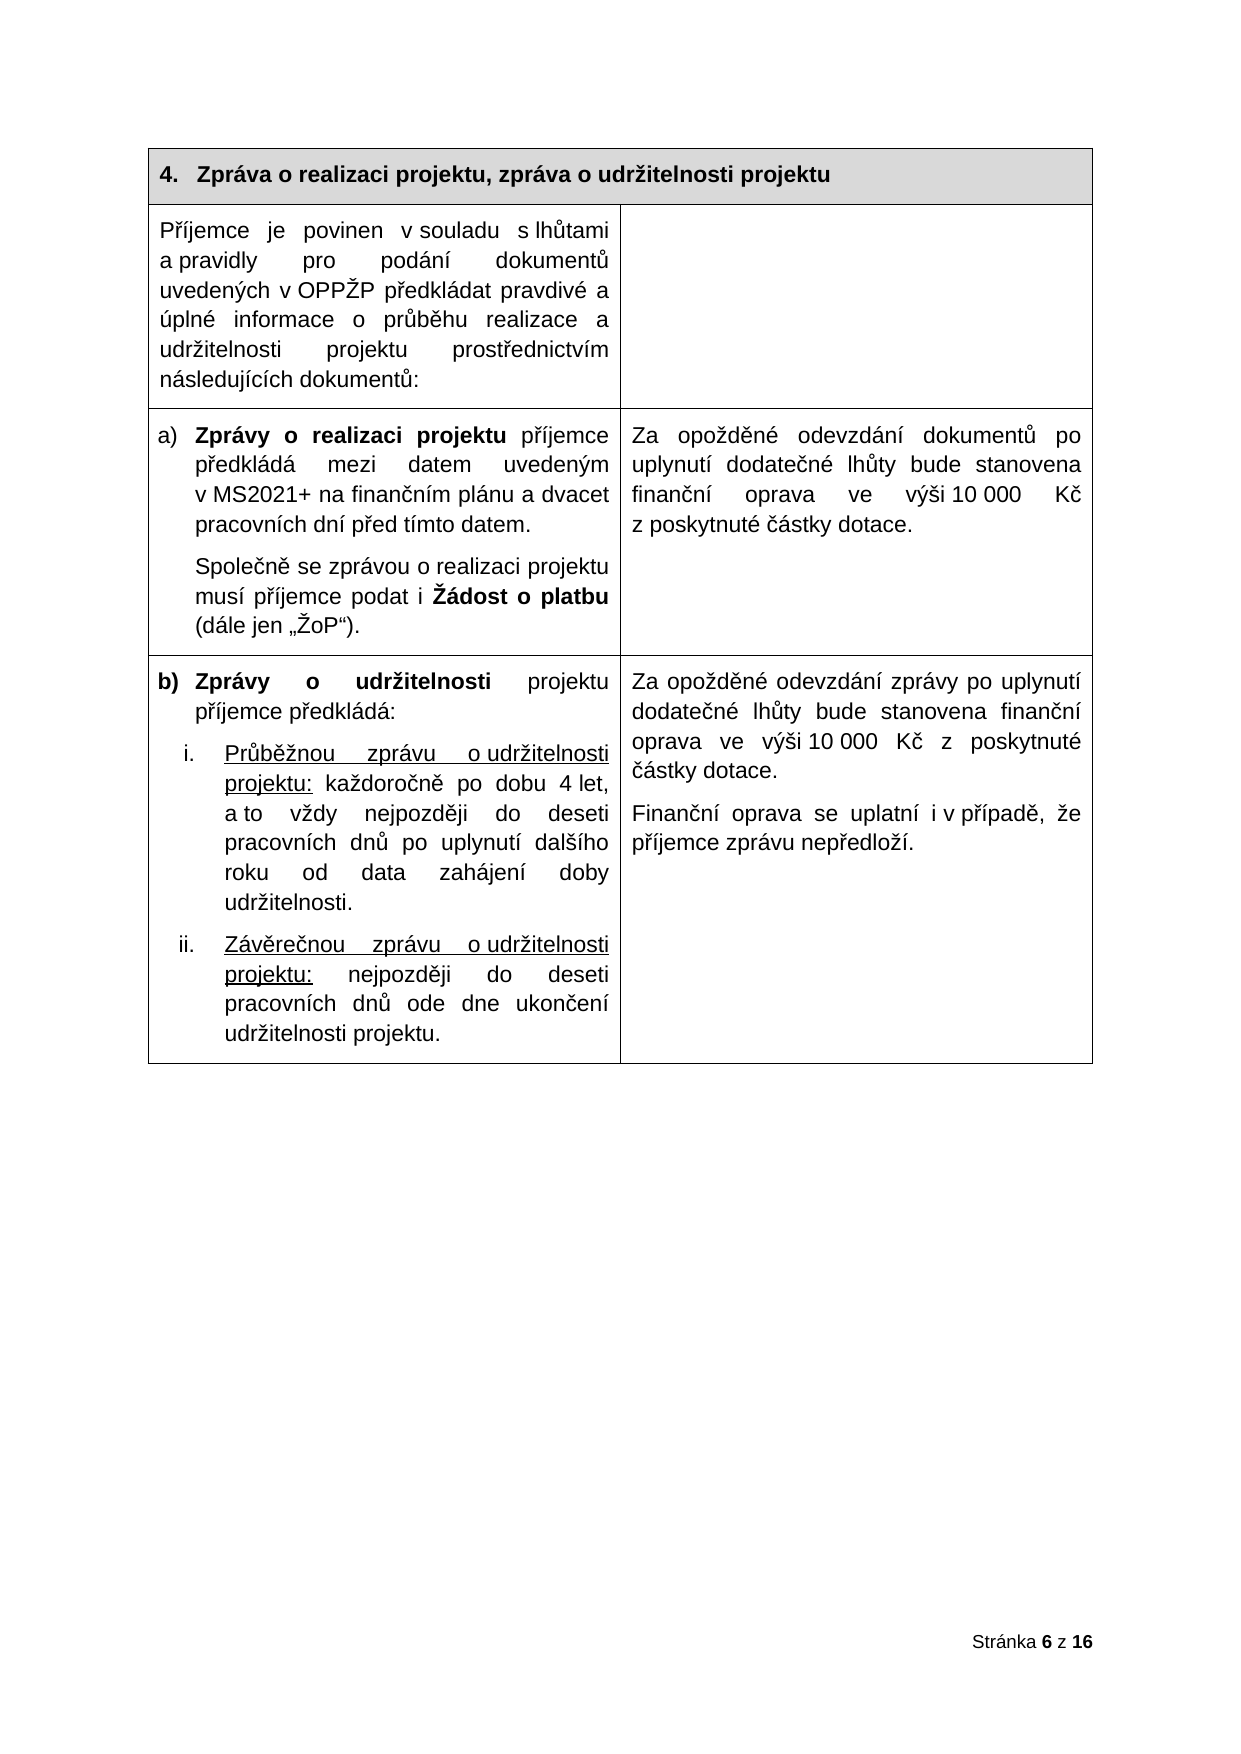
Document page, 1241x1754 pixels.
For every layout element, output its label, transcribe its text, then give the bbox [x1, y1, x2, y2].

table_cell Zprávy o realizaci projektu příjemce předkládá mezi datem uvedeným v MS2021+ na finančním plánu a dvacet pracovních dní před tímto datem. Společně se zprávou o realizaci projektu musí příjemce podat i Žádost o platbu (dále jen „ŽoP“). [149, 409, 620, 655]
table_cell Zpráva o realizaci projektu, zpráva o udržitelnosti projektu [149, 149, 1092, 204]
table_cell Za opožděné odevzdání zprávy po uplynutí dodatečné lhůty bude stanovena finanční oprava ve výši 10 000 Kč z poskytnuté částky dotace. Finanční oprava se uplatní i v případě, že příjemce zprávu nepředloží. [621, 656, 1092, 1062]
table_cell Příjemce je povinen v souladu s lhůtami a pravidly pro podání dokumentů uvedených v OPPŽP předkládat pravdivé a úplné informace o průběhu realizace a udržitelnosti projektu prostřednictvím následujících dokumentů: [149, 205, 620, 408]
table_cell Zprávy o udržitelnosti projektu příjemce předkládá: Průběžnou zprávu o udržitelnosti projektu: každoročně po dobu 4 let, a to vždy nejpozději do deseti pracovních dnů po uplynutí dalšího roku od data zahájení doby udržitelnosti. Závěrečnou zprávu o udržitelnosti projektu: nejpozději do deseti pracovních dnů ode dne ukončení udržitelnosti projektu. [149, 656, 620, 1062]
table_cell [621, 205, 1092, 408]
table_cell Za opožděné odevzdání dokumentů po uplynutí dodatečné lhůty bude stanovena finanční oprava ve výši 10 000 Kč z poskytnuté částky dotace. [621, 409, 1092, 655]
